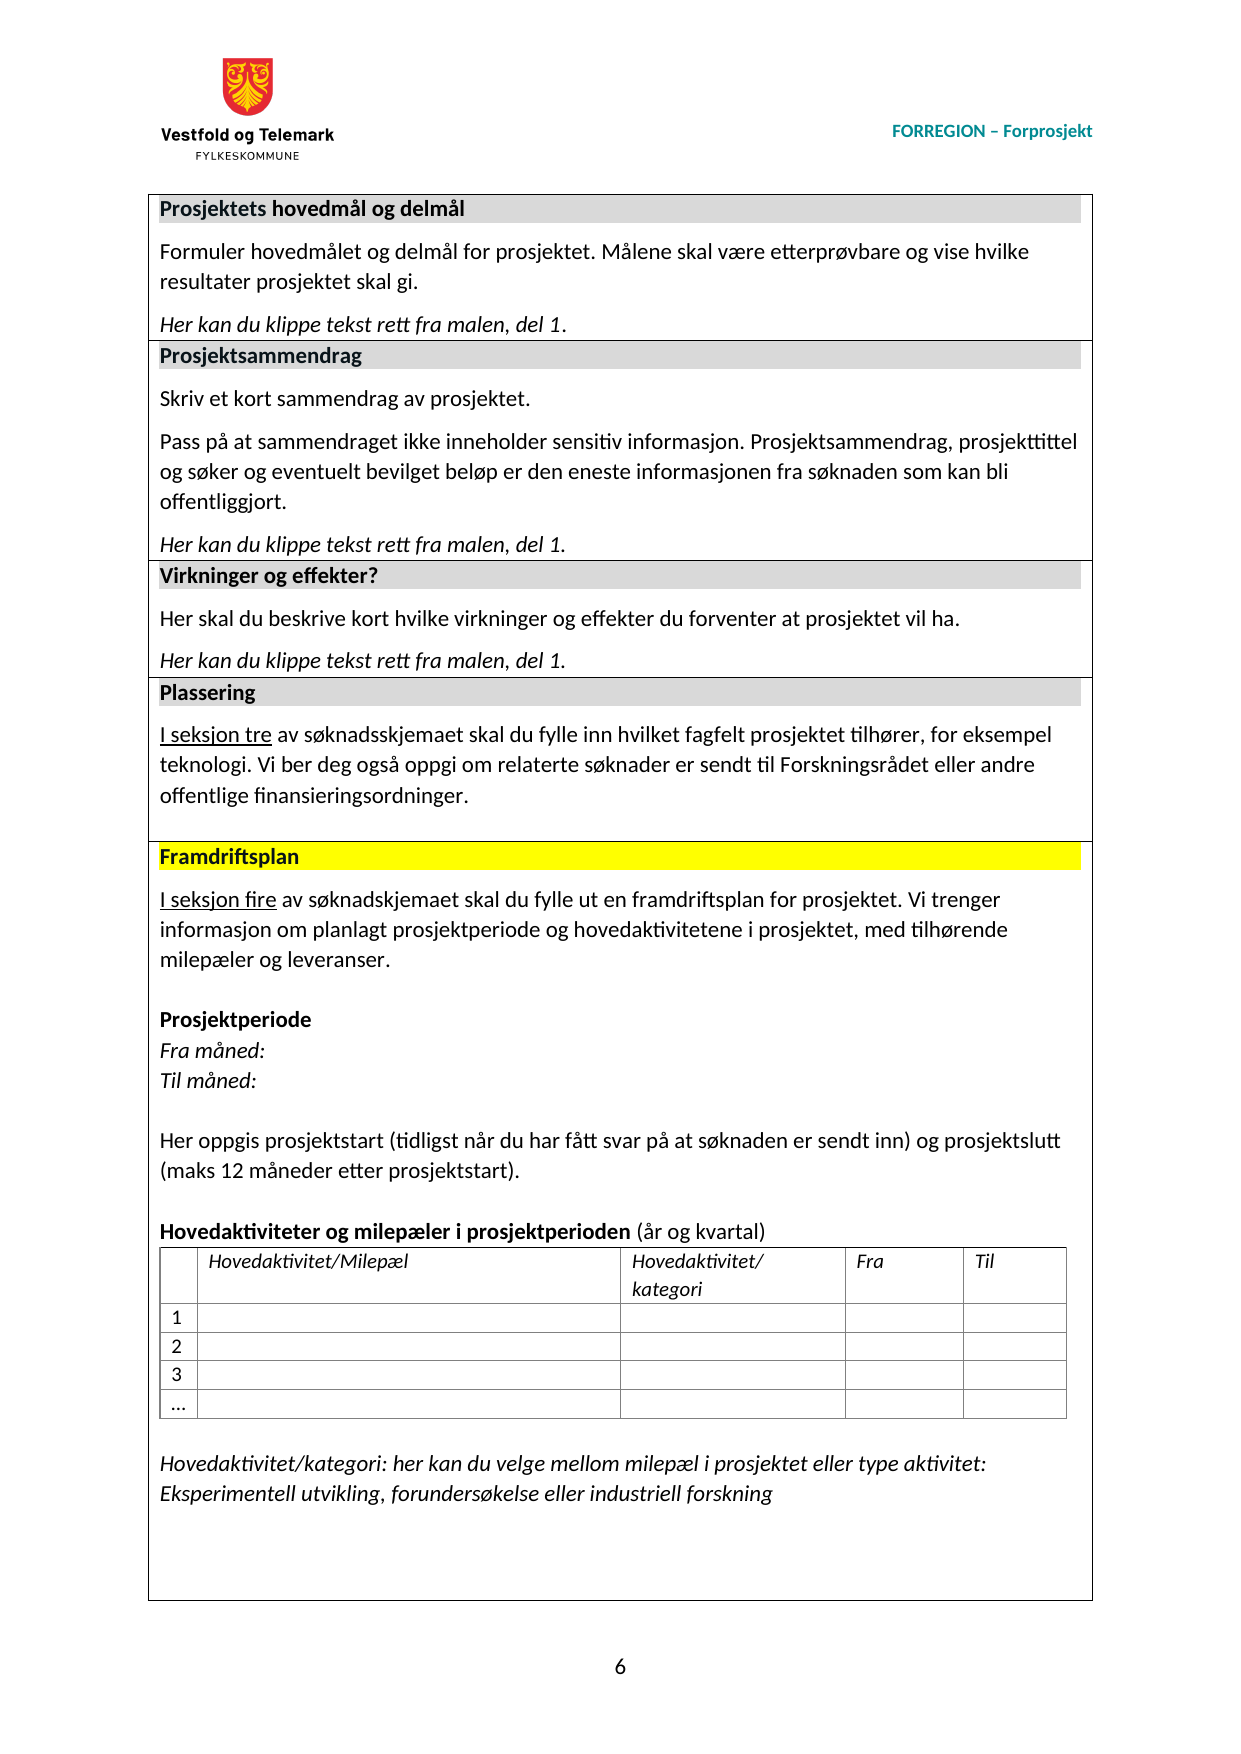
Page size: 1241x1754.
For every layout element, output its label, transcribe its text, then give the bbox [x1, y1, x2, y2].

table_cell Prosjektets hovedmål og delmål Formuler hovedmålet og delmål for prosjektet. Målene skal være etterprøvbare og vise hvilke resultater prosjektet skal gi. Her kan du klippe tekst rett fra malen, del 1. [149, 195, 1092, 340]
table_cell Virkninger og effekter? Her skal du beskrive kort hvilke virkninger og effekter du forventer at prosjektet vil ha. Her kan du klippe tekst rett fra malen, del 1. [149, 561, 1092, 677]
table_cell Plassering I seksjon tre av søknadsskjemaet skal du fylle inn hvilket fagfelt prosjektet tilhører, for eksempel teknologi. Vi ber deg også oppgi om relaterte søknader er sendt til Forskningsrådet eller andre offentlige finansieringsordninger. [149, 678, 1092, 841]
picture [161, 58, 334, 160]
table_cell Framdriftsplan I seksjon fire av søknadskjemaet skal du fylle ut en framdriftsplan for prosjektet. Vi trenger informasjon om planlagt prosjektperiode og hovedaktivitetene i prosjektet, med tilhørende milepæler og leveranser. Prosjektperiode Fra måned: Til måned: Her oppgis prosjektstart (tidligst når du har fått svar på at søknaden er sendt inn) og prosjektslutt (maks 12 måneder etter prosjektstart). Hovedaktiviteter og milepæler i prosjektperioden (år og kvartal) Hovedaktivitet/kategori: her kan du velge mellom milepæl i prosjektet eller type aktivitet: Eksperimentell utvikling, forundersøkelse eller industriell forskning [149, 842, 1092, 1599]
table_cell Prosjektsammendrag Skriv et kort sammendrag av prosjektet. Pass på at sammendraget ikke inneholder sensitiv informasjon. Prosjektsammendrag, prosjekttittel og søker og eventuelt bevilget beløp er den eneste informasjonen fra søknaden som kan bli offentliggjort. Her kan du klippe tekst rett fra malen, del 1. [149, 341, 1092, 560]
